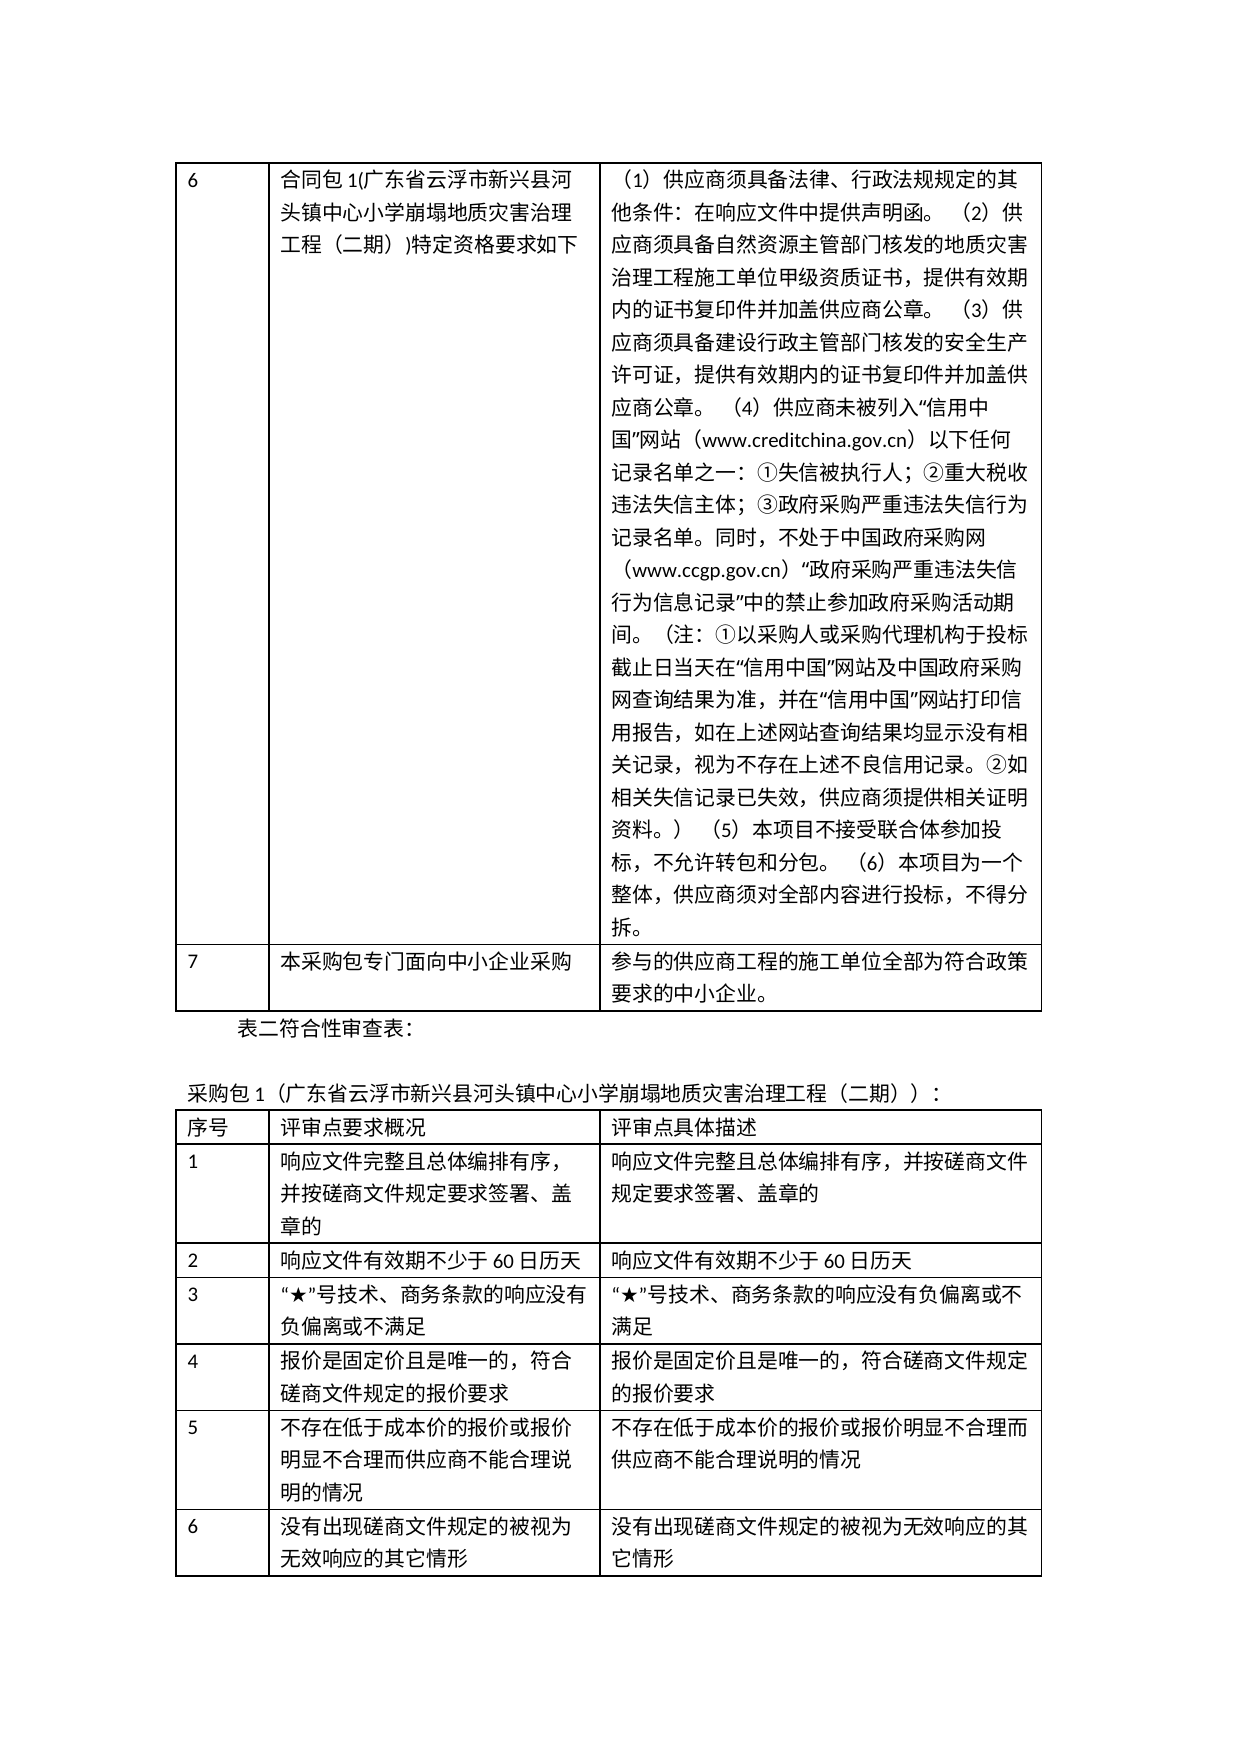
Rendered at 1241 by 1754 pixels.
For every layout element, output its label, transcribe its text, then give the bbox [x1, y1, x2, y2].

table_cell 没有出现磋商文件规定的被视为无效响应的其它情形 [270, 1510, 599, 1575]
table_cell 4 [177, 1345, 268, 1409]
table_cell 响应文件完整且总体编排有序，并按磋商文件规定要求签署、盖章的 [270, 1145, 599, 1242]
table_header 评审点具体描述 [601, 1111, 1041, 1143]
table_cell 响应文件有效期不少于60日历天 [270, 1244, 599, 1276]
table_cell 不存在低于成本价的报价或报价明显不合理而供应商不能合理说明的情况 [601, 1411, 1041, 1508]
table_cell （1）供应商须具备法律、行政法规规定的其他条件：在响应文件中提供声明函。 （2）供应商须具备自然资源主管部门核发的地质灾害治理工程施工单位甲级资质证书，提供有效期内的证书复印件并加盖供应商公章。 （3）供应商须具备建设行政主管部门核发的安全生产许可证，提供有效期内的证书复印件并加盖供应商公章。 （4）供应商未被列入“信用中国”网站（www.creditchina.gov.cn）以下任何记录名单之一：①失信被执行人；②重大税收违法失信主体；③政府采购严重违法失信行为记录名单。同时，不处于中国政府采购网（www.ccgp.gov.cn）“政府采购严重违法失信行为信息记录”中的禁止参加政府采购活动期间。（注：①以采购人或采购代理机构于投标截止日当天在“信用中国”网站及中国政府采购网查询结果为准，并在“信用中国”网站打印信用报告，如在上述网站查询结果均显示没有相关记录，视为不存在上述不良信用记录。②如相关失信记录已失效，供应商须提供相关证明资料。） （5）本项目不接受联合体参加投标，不允许转包和分包。 （6）本项目为一个整体，供应商须对全部内容进行投标，不得分拆。 [601, 164, 1041, 943]
table_cell 6 [177, 164, 268, 943]
table_cell “★”号技术、商务条款的响应没有负偏离或不满足 [601, 1278, 1041, 1343]
table_cell 合同包1(广东省云浮市新兴县河头镇中心小学崩塌地质灾害治理工程（二期）)特定资格要求如下 [270, 164, 599, 943]
table_cell 7 [177, 945, 268, 1010]
table_cell 1 [177, 1145, 268, 1242]
table_cell 参与的供应商工程的施工单位全部为符合政策要求的中小企业。 [601, 945, 1041, 1010]
table_cell 没有出现磋商文件规定的被视为无效响应的其它情形 [601, 1510, 1041, 1575]
table_cell 6 [177, 1510, 268, 1575]
table_cell 5 [177, 1411, 268, 1508]
table_cell 响应文件完整且总体编排有序，并按磋商文件规定要求签署、盖章的 [601, 1145, 1041, 1242]
table_cell 2 [177, 1244, 268, 1276]
table_cell 不存在低于成本价的报价或报价明显不合理而供应商不能合理说明的情况 [270, 1411, 599, 1508]
table_cell 本采购包专门面向中小企业采购 [270, 945, 599, 1010]
table_header 序号 [177, 1111, 268, 1143]
table_cell 报价是固定价且是唯一的，符合磋商文件规定的报价要求 [270, 1345, 599, 1409]
table_cell 响应文件有效期不少于60日历天 [601, 1244, 1041, 1276]
table_cell 报价是固定价且是唯一的，符合磋商文件规定的报价要求 [601, 1345, 1041, 1409]
table_header 评审点要求概况 [270, 1111, 599, 1143]
text 表二符合性审查表： [187, 1012, 1053, 1044]
text 采购包1（广东省云浮市新兴县河头镇中心小学崩塌地质灾害治理工程（二期））： [187, 1077, 1053, 1109]
table_cell “★”号技术、商务条款的响应没有负偏离或不满足 [270, 1278, 599, 1343]
table_cell 3 [177, 1278, 268, 1343]
